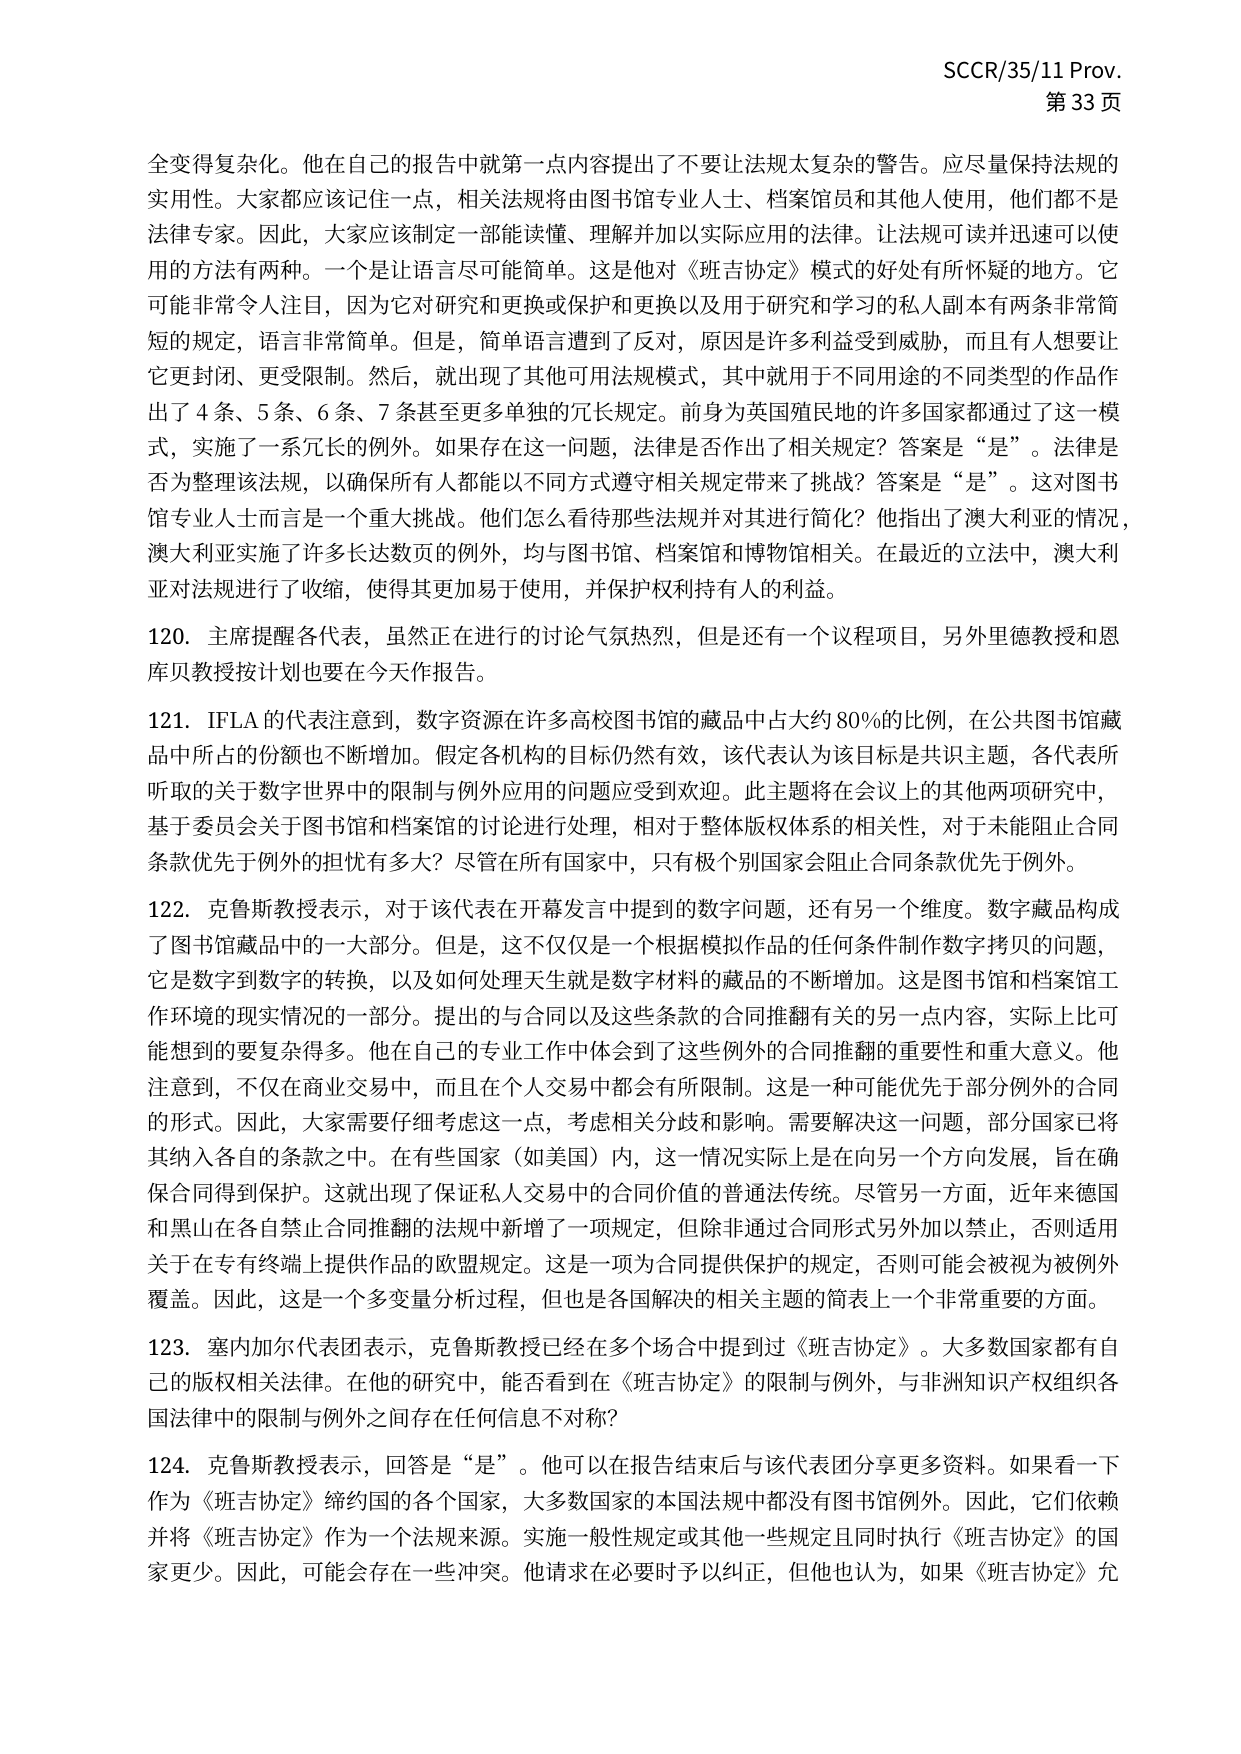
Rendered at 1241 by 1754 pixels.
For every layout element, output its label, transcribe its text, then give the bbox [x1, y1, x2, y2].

list 克鲁斯教授表示，对于该代表在开幕发言中提到的数字问题，还有另一个维度。数字藏品构成了图书馆藏品中的一大部分。但是，这不仅仅是一个根据模拟作品的任何条件制作数字拷贝的问题，它是数字到数字的转换，以及如何处理天生就是数字材料的藏品的不断增加。这是图书馆和档案馆工作环境的现实情况的一部分。提出的与合同以及这些条款的合同推翻有关的另一点内容，实际上比可能想到的要复杂得多。他在自己的专业工作中体会到了这些例外的合同推翻的重要性和重大意义。他注意到，不仅在商业交易中，而且在个人交易中都会有所限制。这是一种可能优先于部分例外的合同的形式。因此，大家需要仔细考虑这一点，考虑相关分歧和影响。需要解决这一问题，部分国家已将其纳入各自的条款之中。在有些国家（如美国）内，这一情况实际上是在向另一个方向发展，旨在确保合同得到保护。这就出现了保证私人交易中的合同价值的普通法传统。尽管另一方面，近年来德国和黑山在各自禁止合同推翻的法规中新增了一项规定，但除非通过合同形式另外加以禁止，否则适用关于在专有终端上提供作品的欧盟规定。这是一项为合同提供保护的规定，否则可能会被视为被例外覆盖。因此，这是一个多变量分析过程，但也是各国解决的相关主题的简表上一个非常重要的方面。 [148, 889, 1122, 1314]
list IFLA的代表注意到，数字资源在许多高校图书馆的藏品中占大约80%的比例，在公共图书馆藏品中所占的份额也不断增加。假定各机构的目标仍然有效，该代表认为该目标是共识主题，各代表所听取的关于数字世界中的限制与例外应用的问题应受到欢迎。此主题将在会议上的其他两项研究中，基于委员会关于图书馆和档案馆的讨论进行处理，相对于整体版权体系的相关性，对于未能阻止合同条款优先于例外的担忧有多大？尽管在所有国家中，只有极个别国家会阻止合同条款优先于例外。 [148, 699, 1122, 876]
list 塞内加尔代表团表示，克鲁斯教授已经在多个场合中提到过《班吉协定》。大多数国家都有自己的版权相关法律。在他的研究中，能否看到在《班吉协定》的限制与例外，与非洲知识产权组织各国法律中的限制与例外之间存在任何信息不对称？ [148, 1326, 1122, 1432]
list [148, 1445, 1122, 1587]
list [148, 143, 1122, 603]
list 主席提醒各代表，虽然正在进行的讨论气氛热烈，但是还有一个议程项目，另外里德教授和恩库贝教授按计划也要在今天作报告。 [148, 616, 1122, 687]
